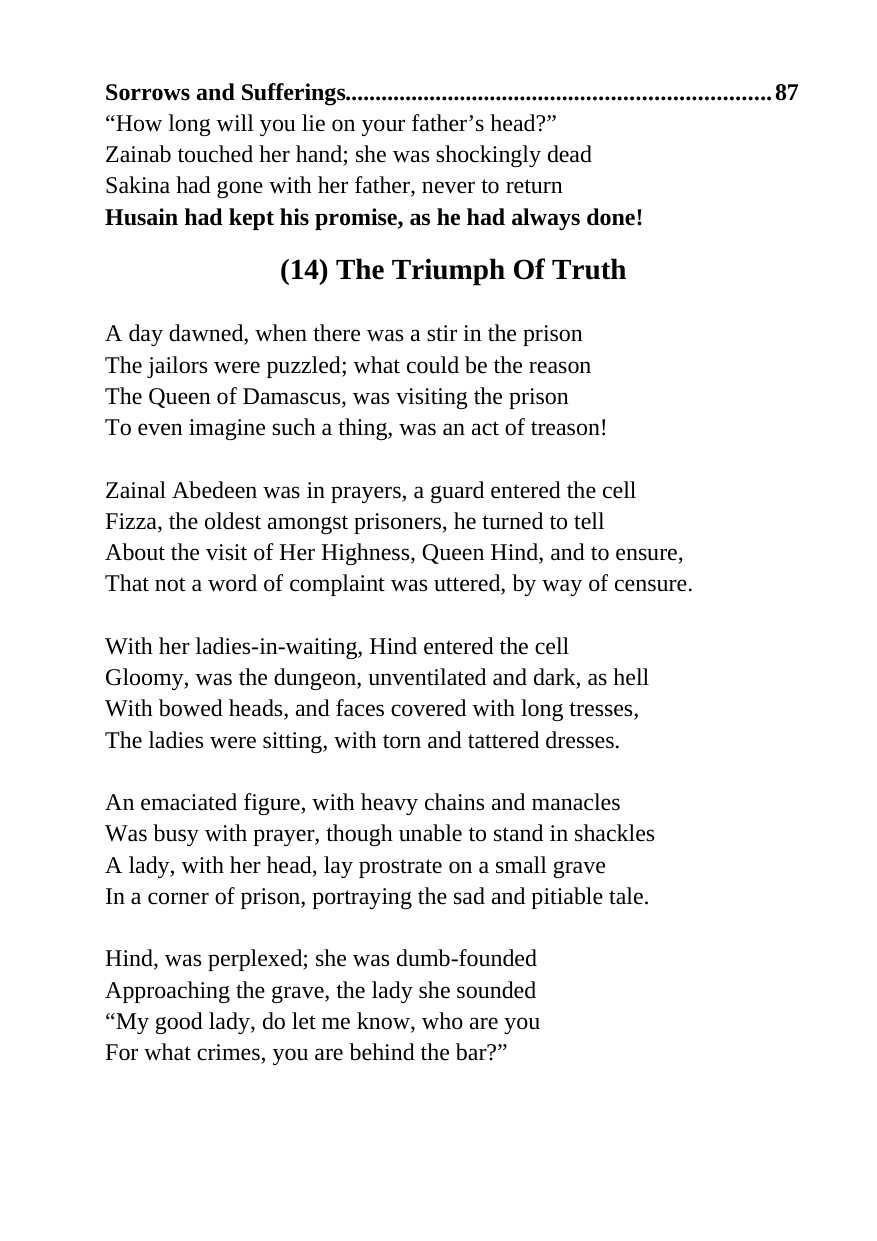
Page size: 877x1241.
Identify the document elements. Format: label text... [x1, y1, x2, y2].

text Approaching the grave, the lady she sounded [105, 973, 802, 1004]
text In a corner of prison, portraying the sad and pitiable tale. [105, 879, 802, 911]
text “How long will you lie on your father’s head?” [105, 106, 802, 137]
text Zainab touched her hand; she was shockingly dead [105, 137, 802, 169]
subtitle (14) The Triumph Of Truth [105, 252, 802, 286]
text To even imagine such a thing, was an act of treason! [105, 411, 802, 442]
text “My good lady, do let me know, who are you [105, 1004, 802, 1036]
text Fizza, the oldest amongst prisoners, he turned to tell [105, 504, 802, 536]
text That not a word of complaint was uttered, by way of censure. [105, 567, 802, 598]
text About the visit of Her Highness, Queen Hind, and to ensure, [105, 536, 802, 567]
text Sakina had gone with her father, never to return [105, 169, 802, 200]
text An emaciated figure, with heavy chains and manacles [105, 786, 802, 817]
text With bowed heads, and faces covered with long tresses, [105, 692, 802, 723]
text The Queen of Damascus, was visiting the prison [105, 379, 802, 411]
text The jailors were puzzled; what could be the reason [105, 348, 802, 379]
text Zainal Abedeen was in prayers, a guard entered the cell [105, 473, 802, 504]
text Hind, was perplexed; she was dumb-founded [105, 942, 802, 973]
text Husain had kept his promise, as he had always done! [105, 200, 802, 231]
text The ladies were sitting, with torn and tattered dresses. [105, 723, 802, 754]
text For what crimes, you are behind the bar?” [105, 1036, 802, 1067]
text With her ladies-in-waiting, Hind entered the cell [105, 629, 802, 661]
text Gloomy, was the dungeon, unventilated and dark, as hell [105, 661, 802, 692]
text A day dawned, when there was a stir in the prison [105, 317, 802, 348]
text A lady, with her head, lay prostrate on a small grave [105, 848, 802, 879]
text Was busy with prayer, though unable to stand in shackles [105, 817, 802, 848]
